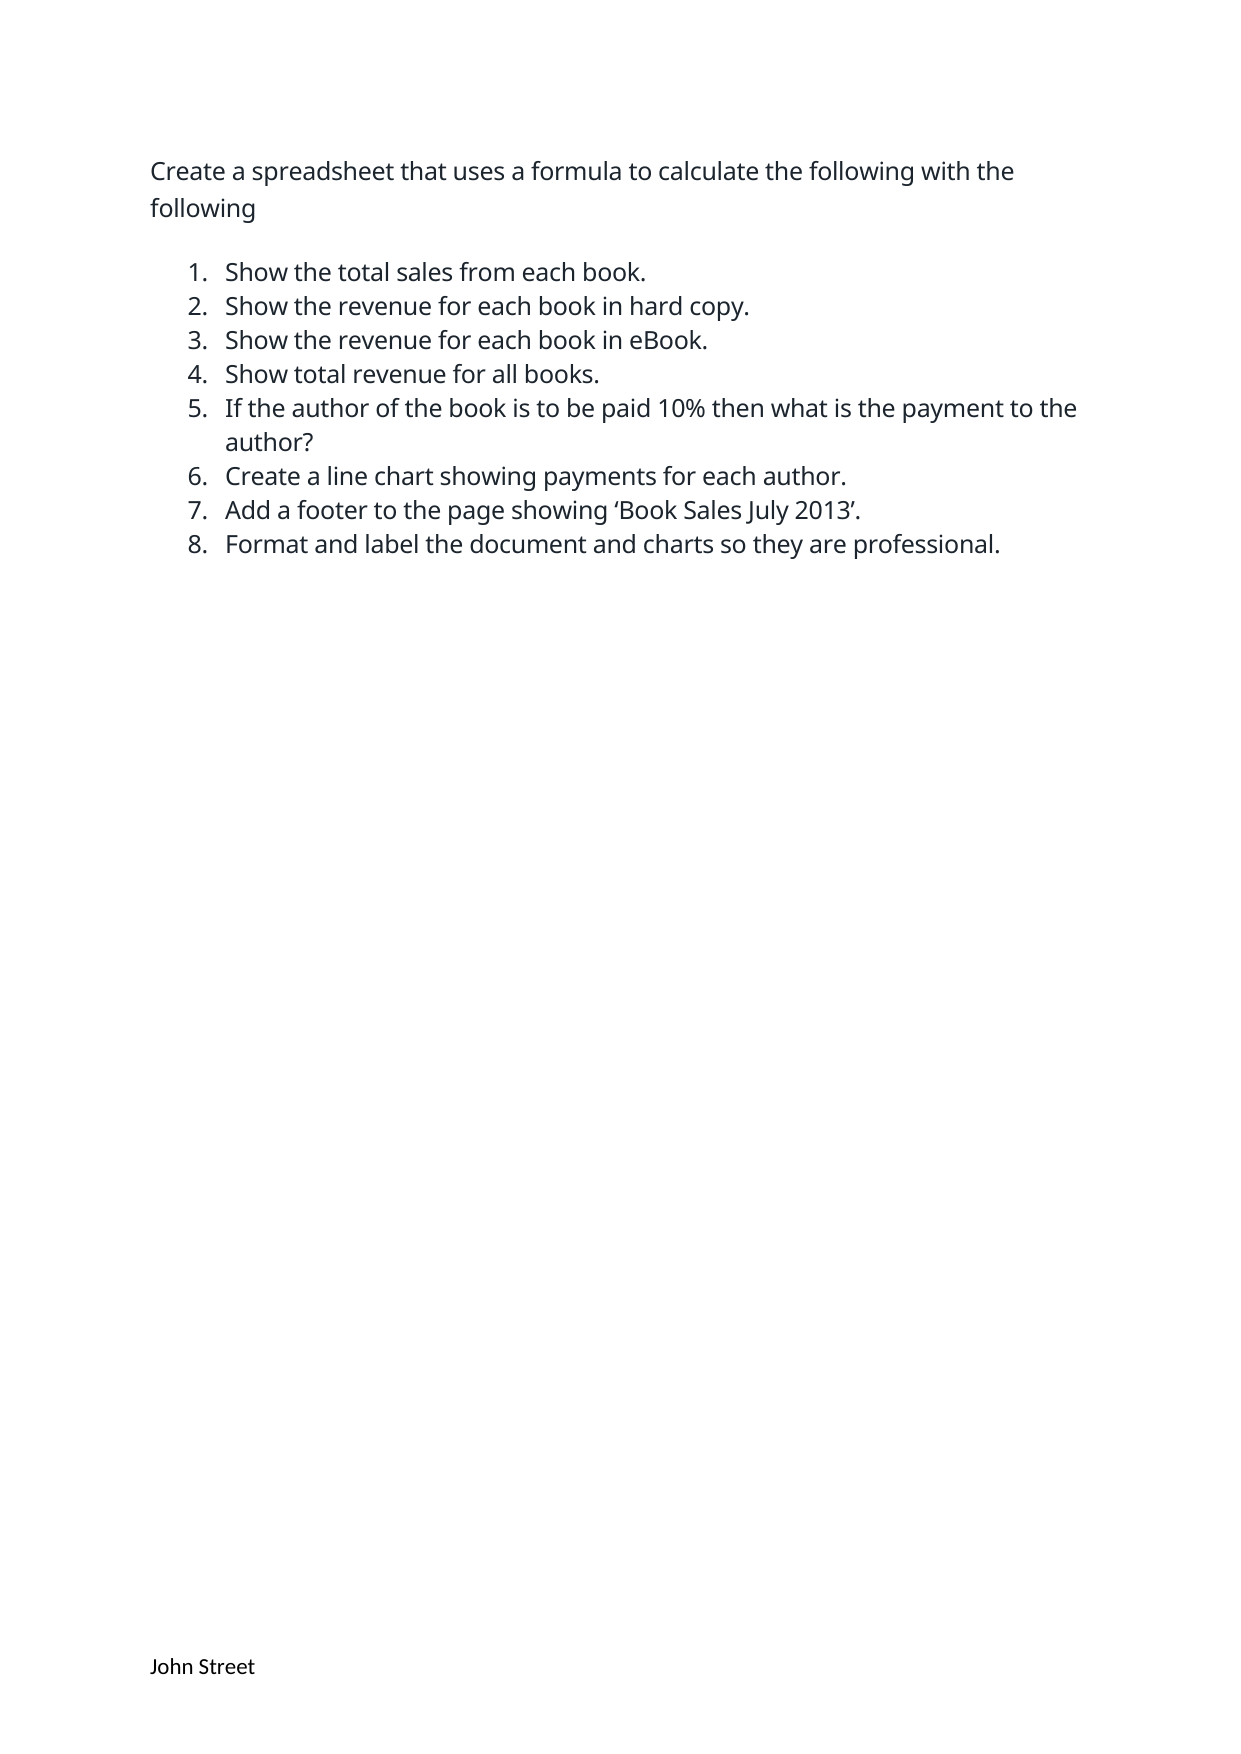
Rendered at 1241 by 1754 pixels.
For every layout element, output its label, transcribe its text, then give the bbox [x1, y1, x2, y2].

list Format and label the document and charts so they are professional. [187, 527, 1090, 561]
list If the author of the book is to be paid 10% then what is the payment to the author? [187, 390, 1090, 458]
list Show the revenue for each book in eBook. [187, 322, 1090, 356]
list Add a footer to the page showing ‘Book Sales July 2013’. [187, 493, 1090, 527]
list Show the revenue for each book in hard copy. [187, 288, 1090, 322]
list Show the total sales from each book. [187, 254, 1090, 288]
list Create a line chart showing payments for each author. [187, 458, 1090, 493]
text Create a spreadsheet that uses a formula to calculate the following with the following [150, 150, 1090, 225]
list Show total revenue for all books. [187, 356, 1090, 390]
